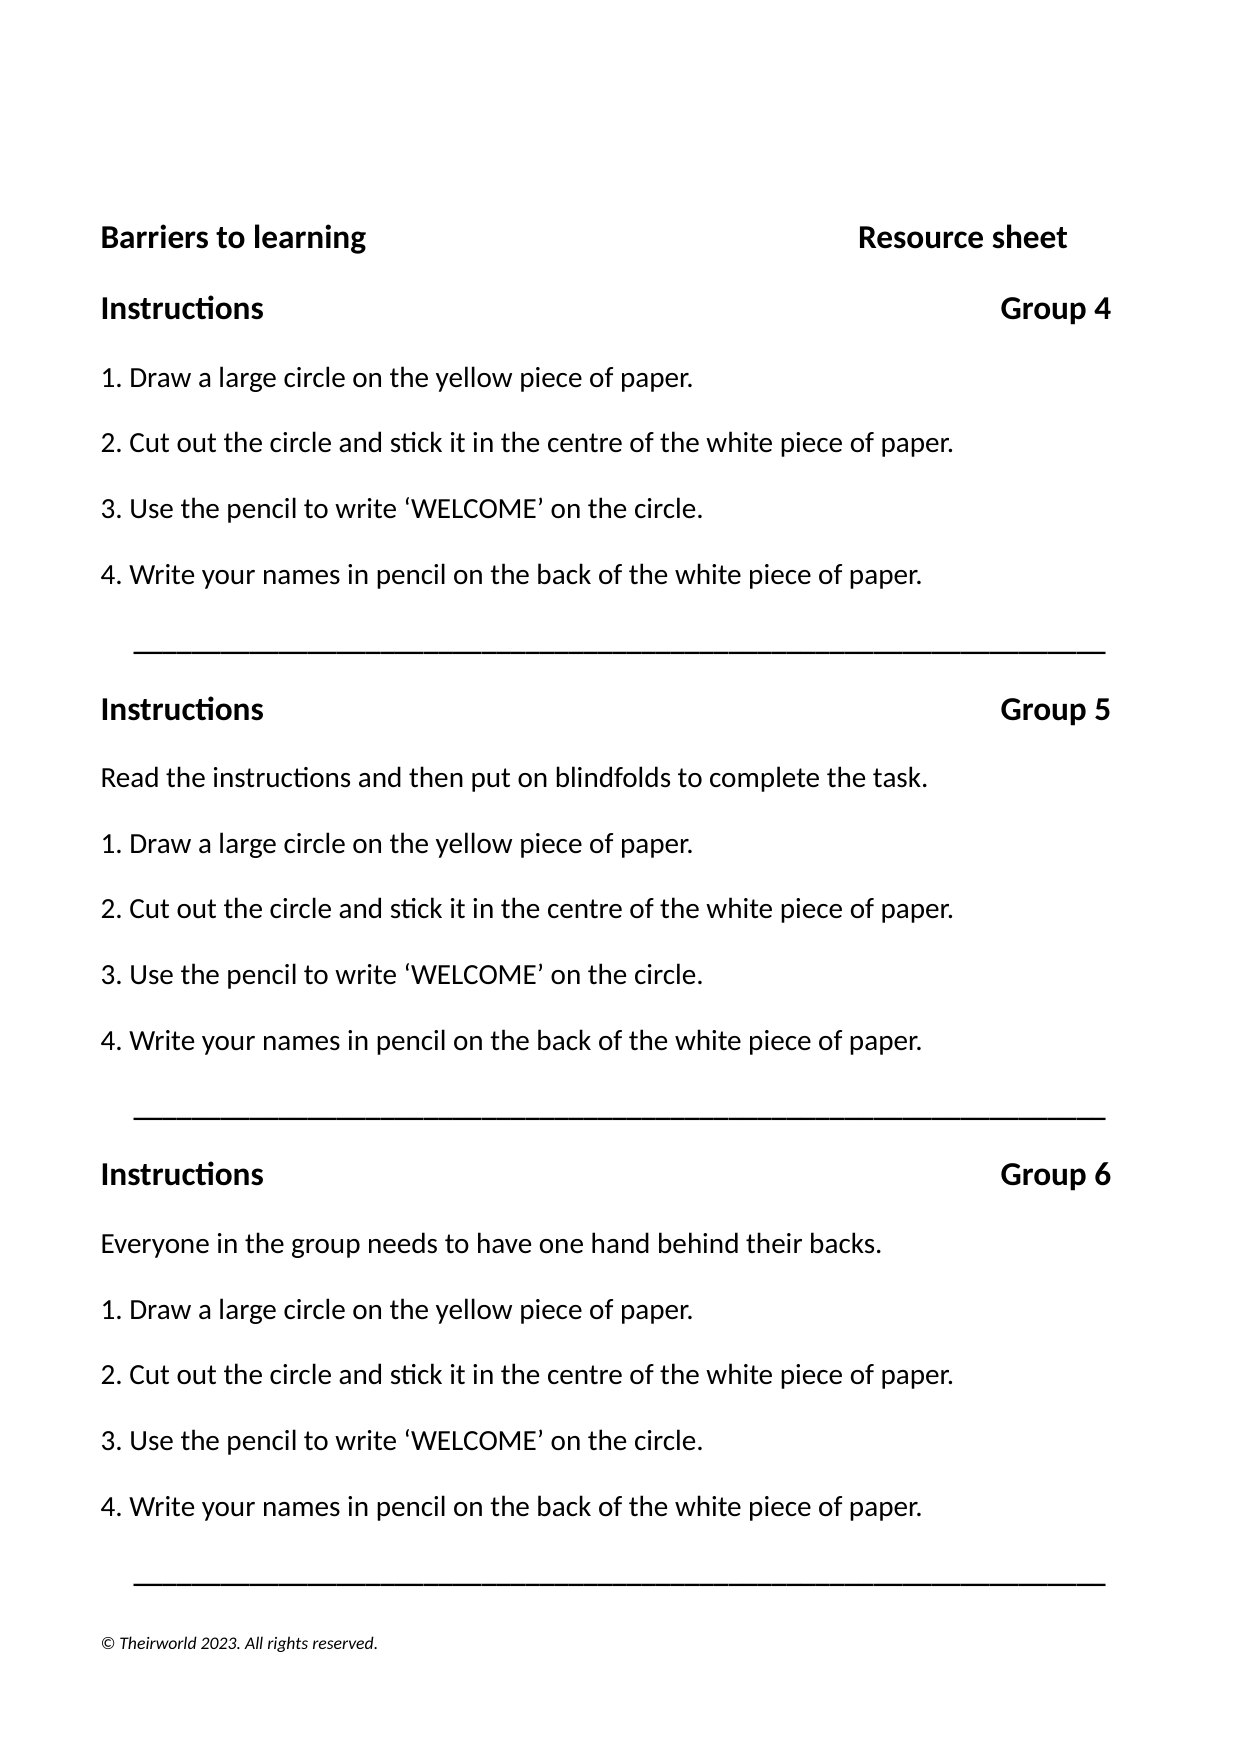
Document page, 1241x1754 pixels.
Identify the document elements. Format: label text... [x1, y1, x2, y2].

text 4. Write your names in pencil on the back of the white piece of paper. [100, 1022, 1140, 1058]
text Instructions Group 5 [100, 687, 1140, 728]
text 4. Write your names in pencil on the back of the white piece of paper. [100, 556, 1140, 592]
text 1. Draw a large circle on the yellow piece of paper. [100, 359, 1140, 394]
text Everyone in the group needs to have one hand behind their backs. [100, 1225, 1140, 1261]
text 3. Use the pencil to write ‘WELCOME’ on the circle. [100, 956, 1140, 992]
text ___________________________________________________________________ [100, 1554, 1140, 1589]
text Instructions Group 6 [100, 1153, 1140, 1194]
text 4. Write your names in pencil on the back of the white piece of paper. [100, 1488, 1140, 1523]
text Barriers to learning Resource sheet [100, 216, 1140, 256]
text ___________________________________________________________________ [100, 1088, 1140, 1123]
text 2. Cut out the circle and stick it in the centre of the white piece of paper. [100, 424, 1140, 460]
text 1. Draw a large circle on the yellow piece of paper. [100, 825, 1140, 860]
text 3. Use the pencil to write ‘WELCOME’ on the circle. [100, 490, 1140, 526]
text 2. Cut out the circle and stick it in the centre of the white piece of paper. [100, 891, 1140, 926]
text Instructions Group 4 [100, 287, 1140, 328]
text ___________________________________________________________________ [100, 622, 1140, 657]
text Read the instructions and then put on blindfolds to complete the task. [100, 759, 1140, 795]
text 2. Cut out the circle and stick it in the centre of the white piece of paper. [100, 1356, 1140, 1392]
text 1. Draw a large circle on the yellow piece of paper. [100, 1291, 1140, 1326]
text 3. Use the pencil to write ‘WELCOME’ on the circle. [100, 1422, 1140, 1458]
